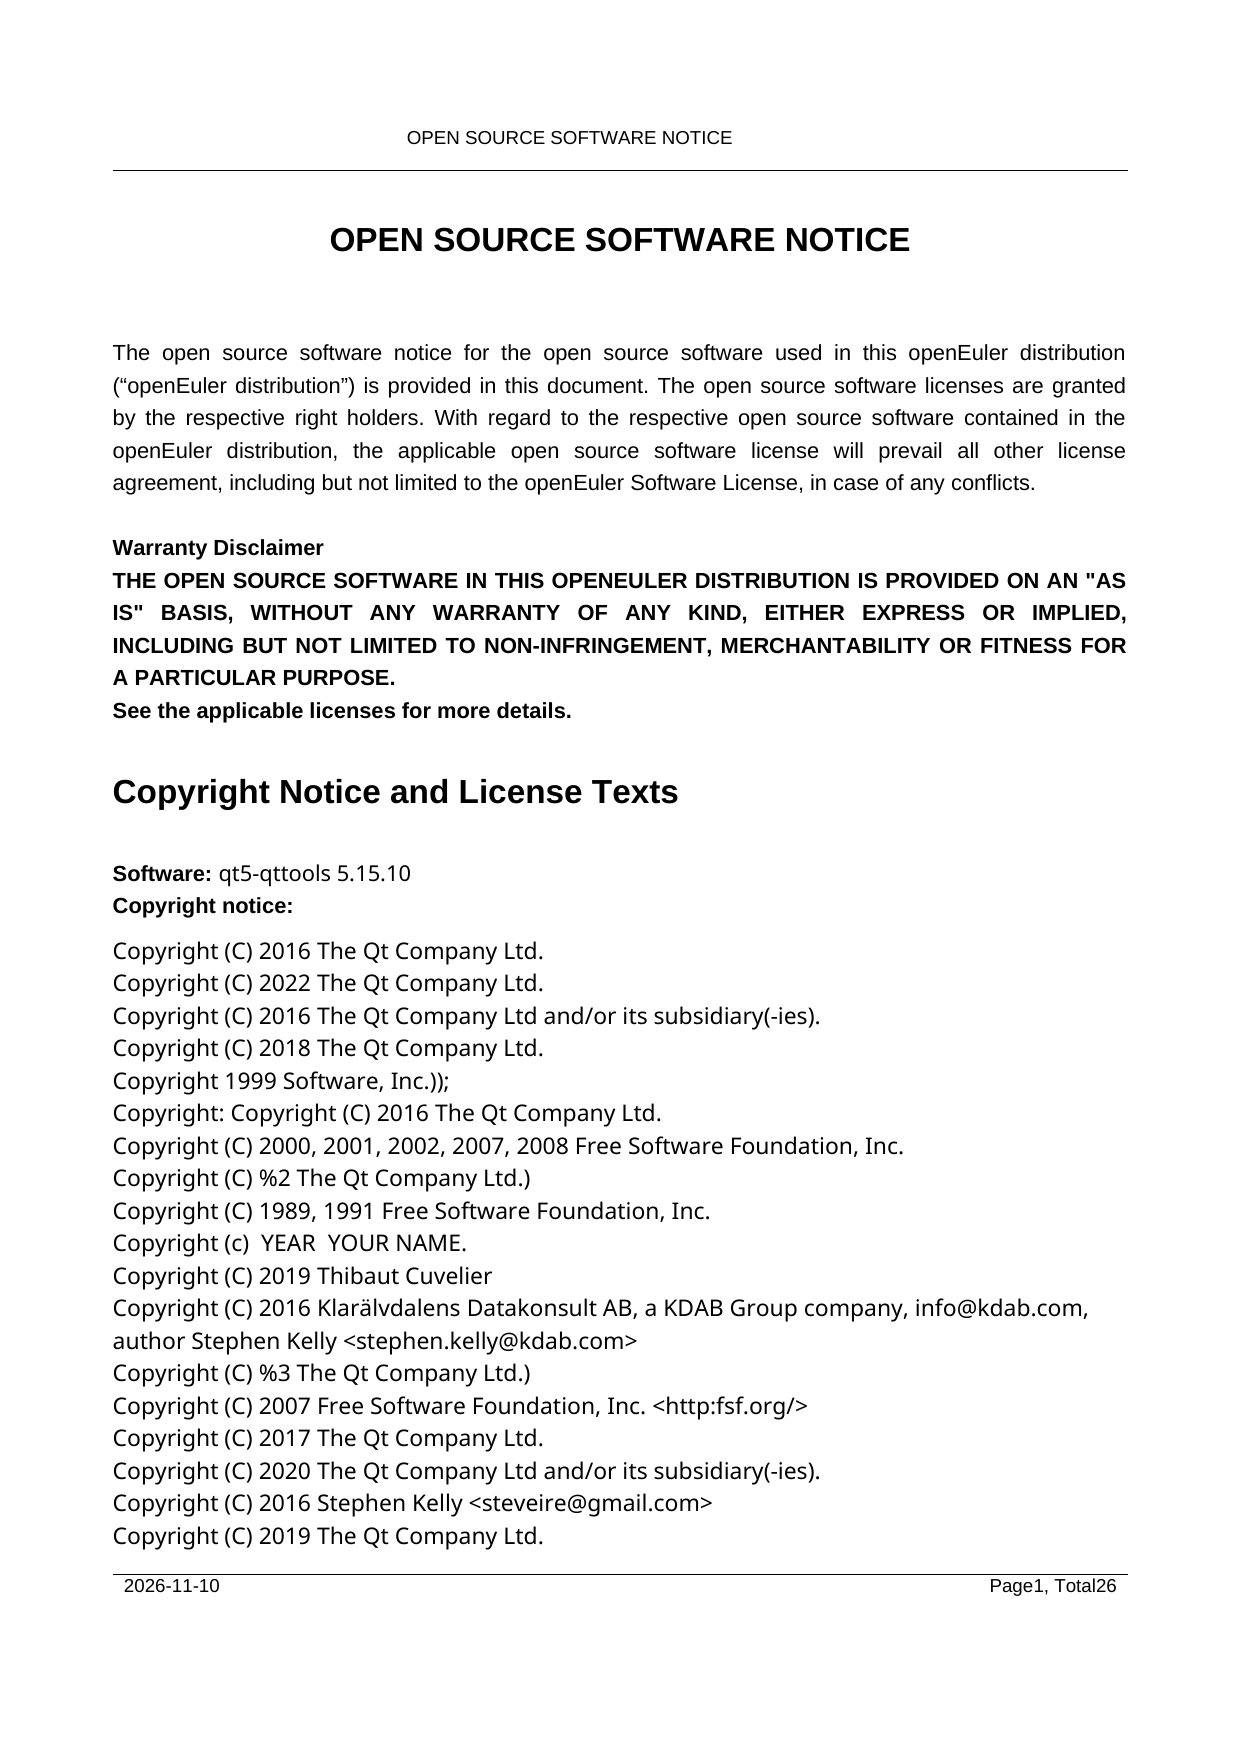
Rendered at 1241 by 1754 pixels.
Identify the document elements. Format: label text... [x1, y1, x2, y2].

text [112, 934, 1128, 1551]
text OPEN SOURCE SOFTWARE NOTICE [112, 206, 1128, 271]
text Warranty Disclaimer [112, 531, 1128, 564]
text Copyright Notice and License Texts [112, 759, 1128, 824]
title Software: qt5-qttools 5.15.10 [112, 856, 1128, 889]
text THE OPEN SOURCE SOFTWARE IN THIS OPENEULER DISTRIBUTION IS PROVIDED ON AN "AS IS" BASIS, WITHOUT ANY WARRANTY OF ANY KIND, EITHER EXPRESS OR IMPLIED, INCLUDING BUT NOT LIMITED TO NON-INFRINGEMENT, MERCHANTABILITY OR FITNESS FOR A PARTICULAR PURPOSE. See the applicable licenses for more details. [112, 564, 1128, 726]
text The open source software notice for the open source software used in this openEuler distribution (“openEuler distribution”) is provided in this document. The open source software licenses are granted by the respective right holders. With regard to the respective open source software contained in the openEuler distribution, the applicable open source software license will prevail all other license agreement, including but not limited to the openEuler Software License, in case of any conflicts. [112, 336, 1128, 499]
text Copyright notice: [112, 889, 1128, 921]
